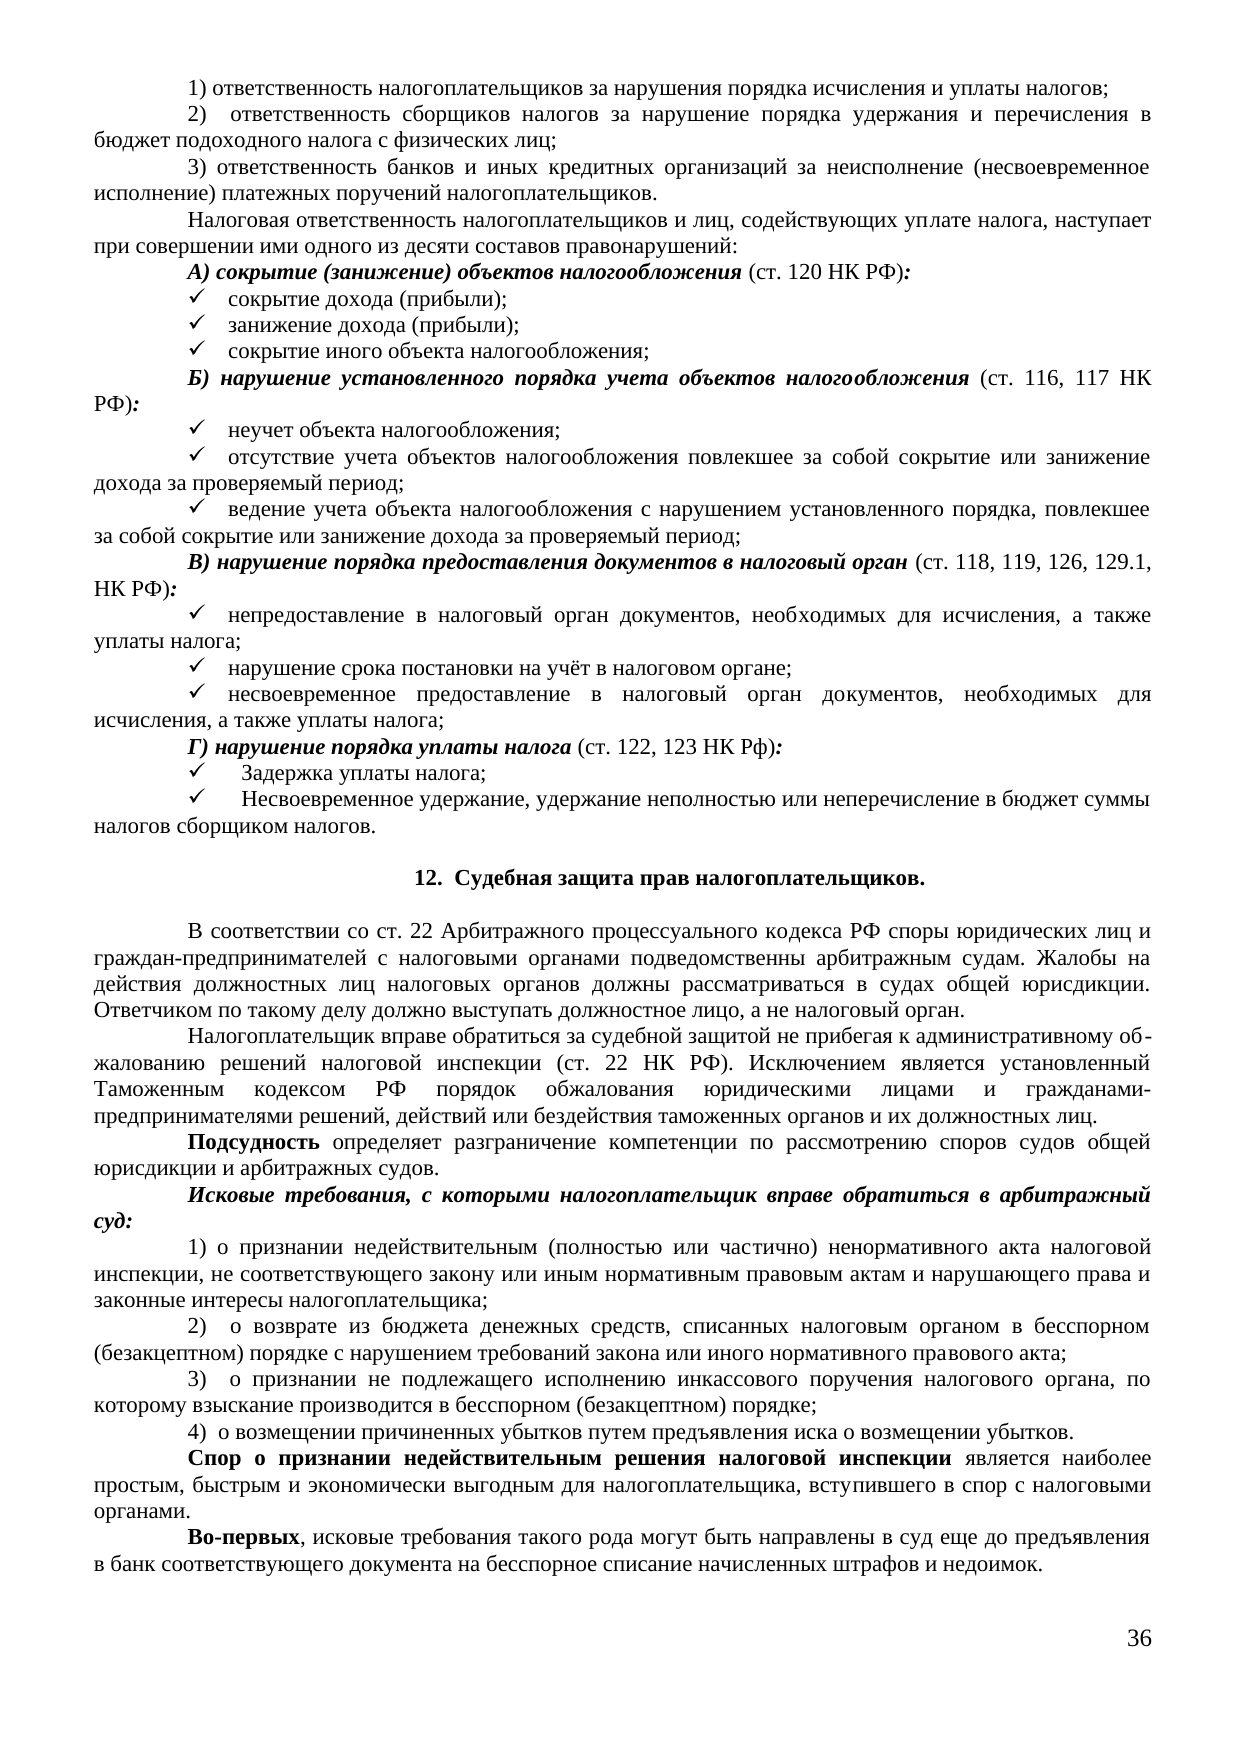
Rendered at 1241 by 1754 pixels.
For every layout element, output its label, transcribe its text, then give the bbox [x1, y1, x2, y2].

text 2) ответственность сборщиков налогов за нарушение порядка удержания и перечисления в бюджет подоходного налога с физических лиц; [94, 100, 1152, 153]
text Во-первых, исковые требования такого рода могут быть направлены в суд еще до предъявления в банк соответствующего документа на бесспорное списание начисленных штрафов и недоимок. [94, 1523, 1152, 1576]
list ведение учета объекта налогообложения с нарушением установленного порядка, повлекшее за собой сокрытие или занижение дохода за проверяемый период; [94, 496, 1152, 548]
text 3) о признании не подлежащего исполнению инкассового поручения налогового органа, по которому взыскание производится в бесспорном (безакцептном) порядке; [94, 1365, 1152, 1418]
text Б) нарушение установленного порядка учета объектов налогообложения (ст. 116, 117 НК РФ): [94, 364, 1152, 416]
text Исковые требования, с которыми налогоплательщик вправе обратиться в арбитражный суд: [94, 1181, 1152, 1233]
list сокрытие дохода (прибыли); [94, 285, 1152, 311]
list несвоевременное предоставление в налоговый орган документов, необходимых для исчисления, а также уплаты налога; [94, 680, 1152, 733]
list неучет объекта налогообложения; [94, 416, 1152, 443]
list Задержка уплаты налога; [94, 759, 1152, 785]
text В соответствии со ст. 22 Арбитражного процессуального кодекса РФ споры юридических лиц и граждан-предпринимателей с налоговыми органами подведомственны арбитражным судам. Жалобы на действия должностных лиц налоговых органов должны рассматриваться в судах общей юрисдикции. Ответчиком по такому делу должно выступать должностное лицо, а не налоговый орган. [94, 917, 1152, 1023]
text 3) ответственность банков и иных кредитных организаций за неисполнение (несвоевременное исполнение) платежных поручений налогоплательщиков. [94, 153, 1152, 206]
text Спор о признании недействительным решения налоговой инспекции является наиболее простым, быстрым и экономически выгодным для налогоплательщика, вступившего в спор с налоговыми органами. [94, 1444, 1152, 1523]
text Налогоплательщик вправе обратиться за судебной защитой не прибегая к административному обжалованию решений налоговой инспекции (ст. 22 НК РФ). Исключением является установленный Таможенным кодексом РФ порядок обжалования юридическими лицами и гражданами-предпринимателями решений, действий или бездействия таможенных органов и их должностных лиц. [94, 1023, 1152, 1128]
text Подсудность определяет разграничение компетенции по рассмотрению споров судов общей юрисдикции и арбитражных судов. [94, 1128, 1152, 1181]
text 12. Судебная защита прав налогоплательщиков. [94, 864, 1152, 891]
text Налоговая ответственность налогоплательщиков и лиц, содействующих уплате налога, наступает при совершении ими одного из десяти составов правонарушений: [94, 206, 1152, 258]
text 4) о возмещении причиненных убытков путем предъявления иска о возмещении убытков. [94, 1418, 1152, 1444]
text Г) нарушение порядка уплаты налога (ст. 122, 123 НК Рф): [94, 733, 1152, 759]
list Несвоевременное удержание, удержание неполностью или неперечисление в бюджет суммы налогов сборщиком налогов. [94, 785, 1152, 838]
list отсутствие учета объектов налогообложения повлекшее за собой сокрытие или занижение дохода за проверяемый период; [94, 443, 1152, 496]
text А) сокрытие (занижение) объектов налогообложения (ст. 120 НК РФ): [94, 258, 1152, 285]
list сокрытие иного объекта налогообложения; [94, 337, 1152, 364]
text В) нарушение порядка предоставления документов в налоговый орган (ст. 118, 119, 126, 129.1, НК РФ): [94, 548, 1152, 601]
list непредоставление в налоговый орган документов, необходимых для исчисления, а также уплаты налога; [94, 601, 1152, 654]
text 1) ответственность налогоплательщиков за нарушения порядка исчисления и уплаты налогов; [94, 74, 1152, 100]
text 1) о признании недействительным (полностью или частично) ненормативного акта налоговой инспекции, не соответствующего закону или иным нормативным правовым актам и нарушающего права и законные интересы налогоплательщика; [94, 1233, 1152, 1312]
list занижение дохода (прибыли); [94, 311, 1152, 337]
list нарушение срока постановки на учёт в налоговом органе; [94, 654, 1152, 680]
text 2) о возврате из бюджета денежных средств, списанных налоговым органом в бесспорном (безакцептном) порядке с нарушением требований закона или иного нормативного правового акта; [94, 1312, 1152, 1365]
